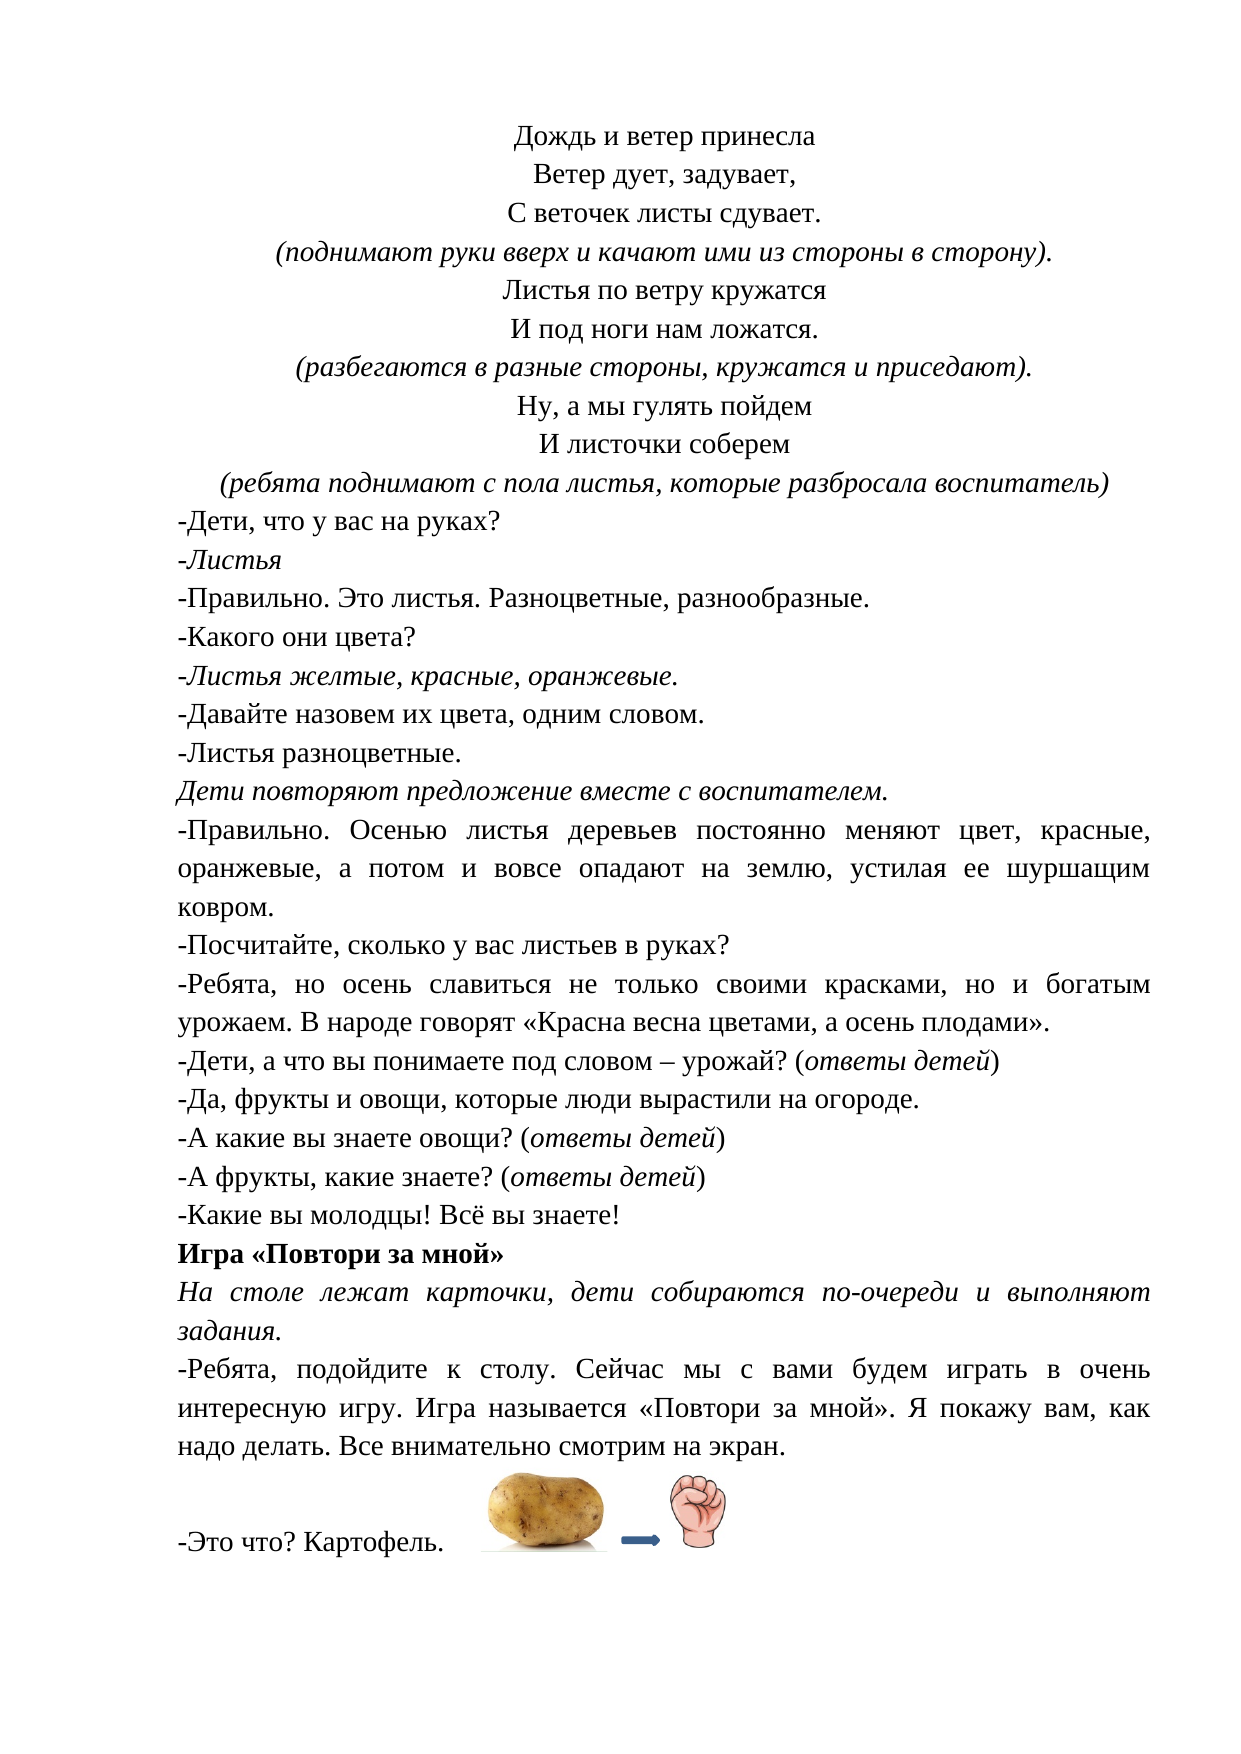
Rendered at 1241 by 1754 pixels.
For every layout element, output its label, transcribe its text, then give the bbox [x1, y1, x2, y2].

text -Ребята, но осень славиться не только своими красками, но и богатым урожаем. В народе говорят «Красна весна цветами, а осень плодами». [177, 966, 1152, 1038]
text -А какие вы знаете овощи? (ответы детей) [177, 1120, 1152, 1154]
text -Какие вы молодцы! Всё вы знаете! [177, 1197, 1152, 1231]
text -Да, фрукты и овощи, которые люди вырастили на огороде. [177, 1082, 1152, 1115]
text (поднимают руки вверх и качают ими из стороны в сторону). [177, 234, 1152, 267]
text И листочки соберем [177, 426, 1152, 460]
text -Ребята, подойдите к столу. Сейчас мы с вами будем играть в очень интересную игру. Игра называется «Повтори за мной». Я покажу вам, как надо делать. Все внимательно смотрим на экран. [177, 1351, 1152, 1462]
picture [480, 1467, 608, 1552]
text -Листья разноцветные. [177, 735, 1152, 768]
text -А фрукты, какие знаете? (ответы детей) [177, 1159, 1152, 1192]
text С веточек листы сдувает. [177, 195, 1152, 229]
text -Посчитайте, сколько у вас листьев в руках? [177, 927, 1152, 961]
picture [658, 1471, 739, 1552]
text Дети повторяют предложение вместе с воспитателем. [177, 773, 1152, 807]
text -Давайте назовем их цвета, одним словом. [177, 696, 1152, 730]
text -Листья [177, 542, 1152, 576]
text -Какого они цвета? [177, 619, 1152, 653]
text -Правильно. Осенью листья деревьев постоянно меняют цвет, красные, оранжевые, а потом и вовсе опадают на землю, устилая ее шуршащим ковром. [177, 812, 1152, 922]
text Ветер дует, задувает, [177, 157, 1152, 190]
text Листья по ветру кружатся [177, 272, 1152, 306]
text (разбегаются в разные стороны, кружатся и приседают). [177, 349, 1152, 383]
text На столе лежат карточки, дети собираются по-очереди и выполняют задания. [177, 1274, 1152, 1346]
text -Это что? Картофель. [177, 1467, 1152, 1558]
text Дождь и ветер принесла [177, 118, 1152, 152]
text Игра «Повтори за мной» [177, 1236, 1152, 1269]
text (ребята поднимают с пола листья, которые разбросала воспитатель) [177, 465, 1152, 498]
text -Дети, что у вас на руках? [177, 503, 1152, 537]
text И под ноги нам ложатся. [177, 311, 1152, 344]
text -Листья желтые, красные, оранжевые. [177, 658, 1152, 691]
text Ну, а мы гулять пойдем [177, 388, 1152, 421]
text -Правильно. Это листья. Разноцветные, разнообразные. [177, 581, 1152, 614]
text -Дети, а что вы понимаете под словом – урожай? (ответы детей) [177, 1043, 1152, 1077]
